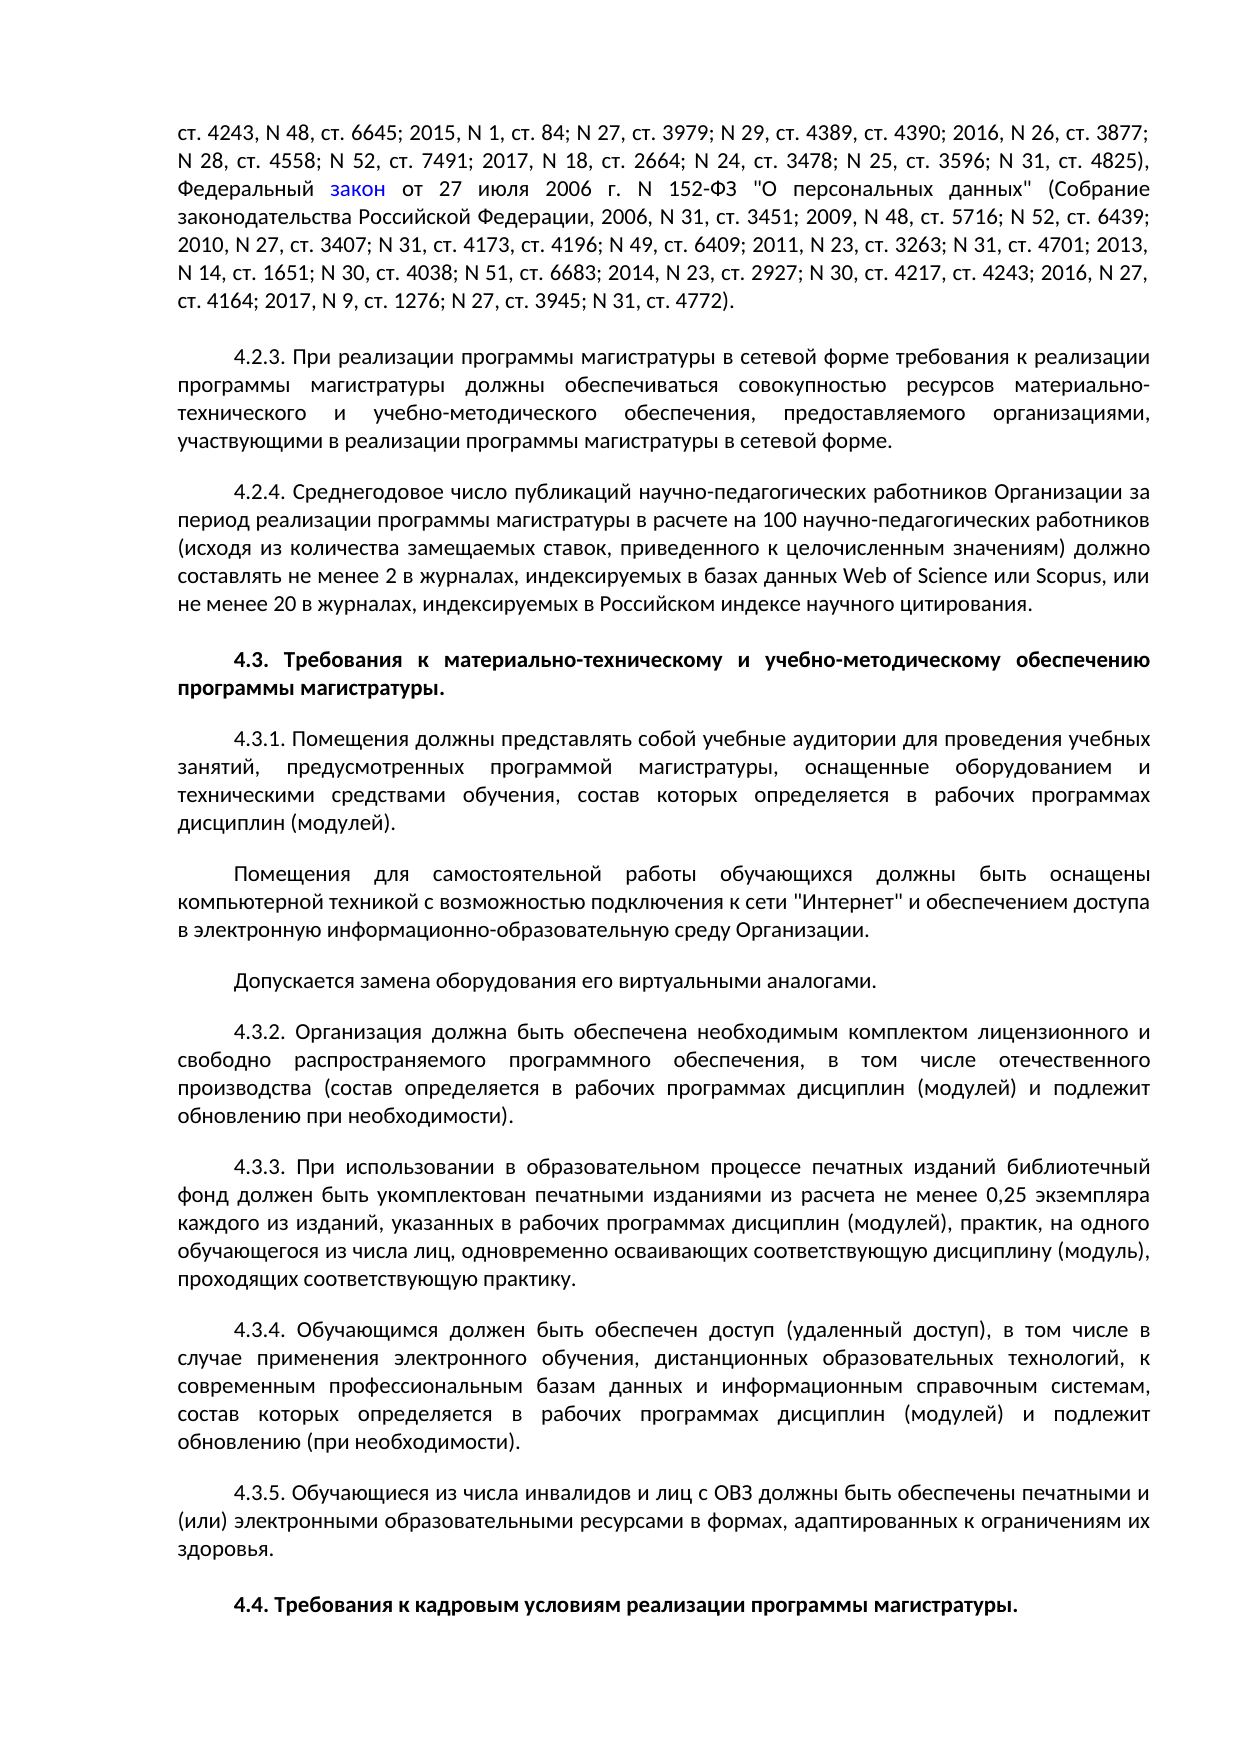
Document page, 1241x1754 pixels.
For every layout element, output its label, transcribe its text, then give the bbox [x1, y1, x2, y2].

text 4.3.4. Обучающимся должен быть обеспечен доступ (удаленный доступ), в том числе в случае применения электронного обучения, дистанционных образовательных технологий, к современным профессиональным базам данных и информационным справочным системам, состав которых определяется в рабочих программах дисциплин (модулей) и подлежит обновлению (при необходимости). [177, 1315, 1152, 1455]
text Помещения для самостоятельной работы обучающихся должны быть оснащены компьютерной техникой с возможностью подключения к сети "Интернет" и обеспечением доступа в электронную информационно-образовательную среду Организации. [177, 859, 1152, 943]
title 4.3. Требования к материально-техническому и учебно-методическому обеспечению программы магистратуры. [177, 645, 1152, 701]
text 4.2.4. Среднегодовое число публикаций научно-педагогических работников Организации за период реализации программы магистратуры в расчете на 100 научно-педагогических работников (исходя из количества замещаемых ставок, приведенного к целочисленным значениям) должно составлять не менее 2 в журналах, индексируемых в базах данных Web of Science или Scopus, или не менее 20 в журналах, индексируемых в Российском индексе научного цитирования. [177, 477, 1152, 617]
text 4.3.5. Обучающиеся из числа инвалидов и лиц с ОВЗ должны быть обеспечены печатными и (или) электронными образовательными ресурсами в формах, адаптированных к ограничениям их здоровья. [177, 1478, 1152, 1562]
text 4.3.1. Помещения должны представлять собой учебные аудитории для проведения учебных занятий, предусмотренных программой магистратуры, оснащенные оборудованием и техническими средствами обучения, состав которых определяется в рабочих программах дисциплин (модулей). [177, 724, 1152, 836]
title 4.4. Требования к кадровым условиям реализации программы магистратуры. [177, 1590, 1152, 1618]
text 4.3.2. Организация должна быть обеспечена необходимым комплектом лицензионного и свободно распространяемого программного обеспечения, в том числе отечественного производства (состав определяется в рабочих программах дисциплин (модулей) и подлежит обновлению при необходимости). [177, 1017, 1152, 1129]
text 4.2.3. При реализации программы магистратуры в сетевой форме требования к реализации программы магистратуры должны обеспечиваться совокупностью ресурсов материально-технического и учебно-методического обеспечения, предоставляемого организациями, участвующими в реализации программы магистратуры в сетевой форме. [177, 342, 1152, 454]
text 4.3.3. При использовании в образовательном процессе печатных изданий библиотечный фонд должен быть укомплектован печатными изданиями из расчета не менее 0,25 экземпляра каждого из изданий, указанных в рабочих программах дисциплин (модулей), практик, на одного обучающегося из числа лиц, одновременно осваивающих соответствующую дисциплину (модуль), проходящих соответствующую практику. [177, 1152, 1152, 1292]
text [177, 118, 1152, 314]
text Допускается замена оборудования его виртуальными аналогами. [177, 966, 1152, 994]
